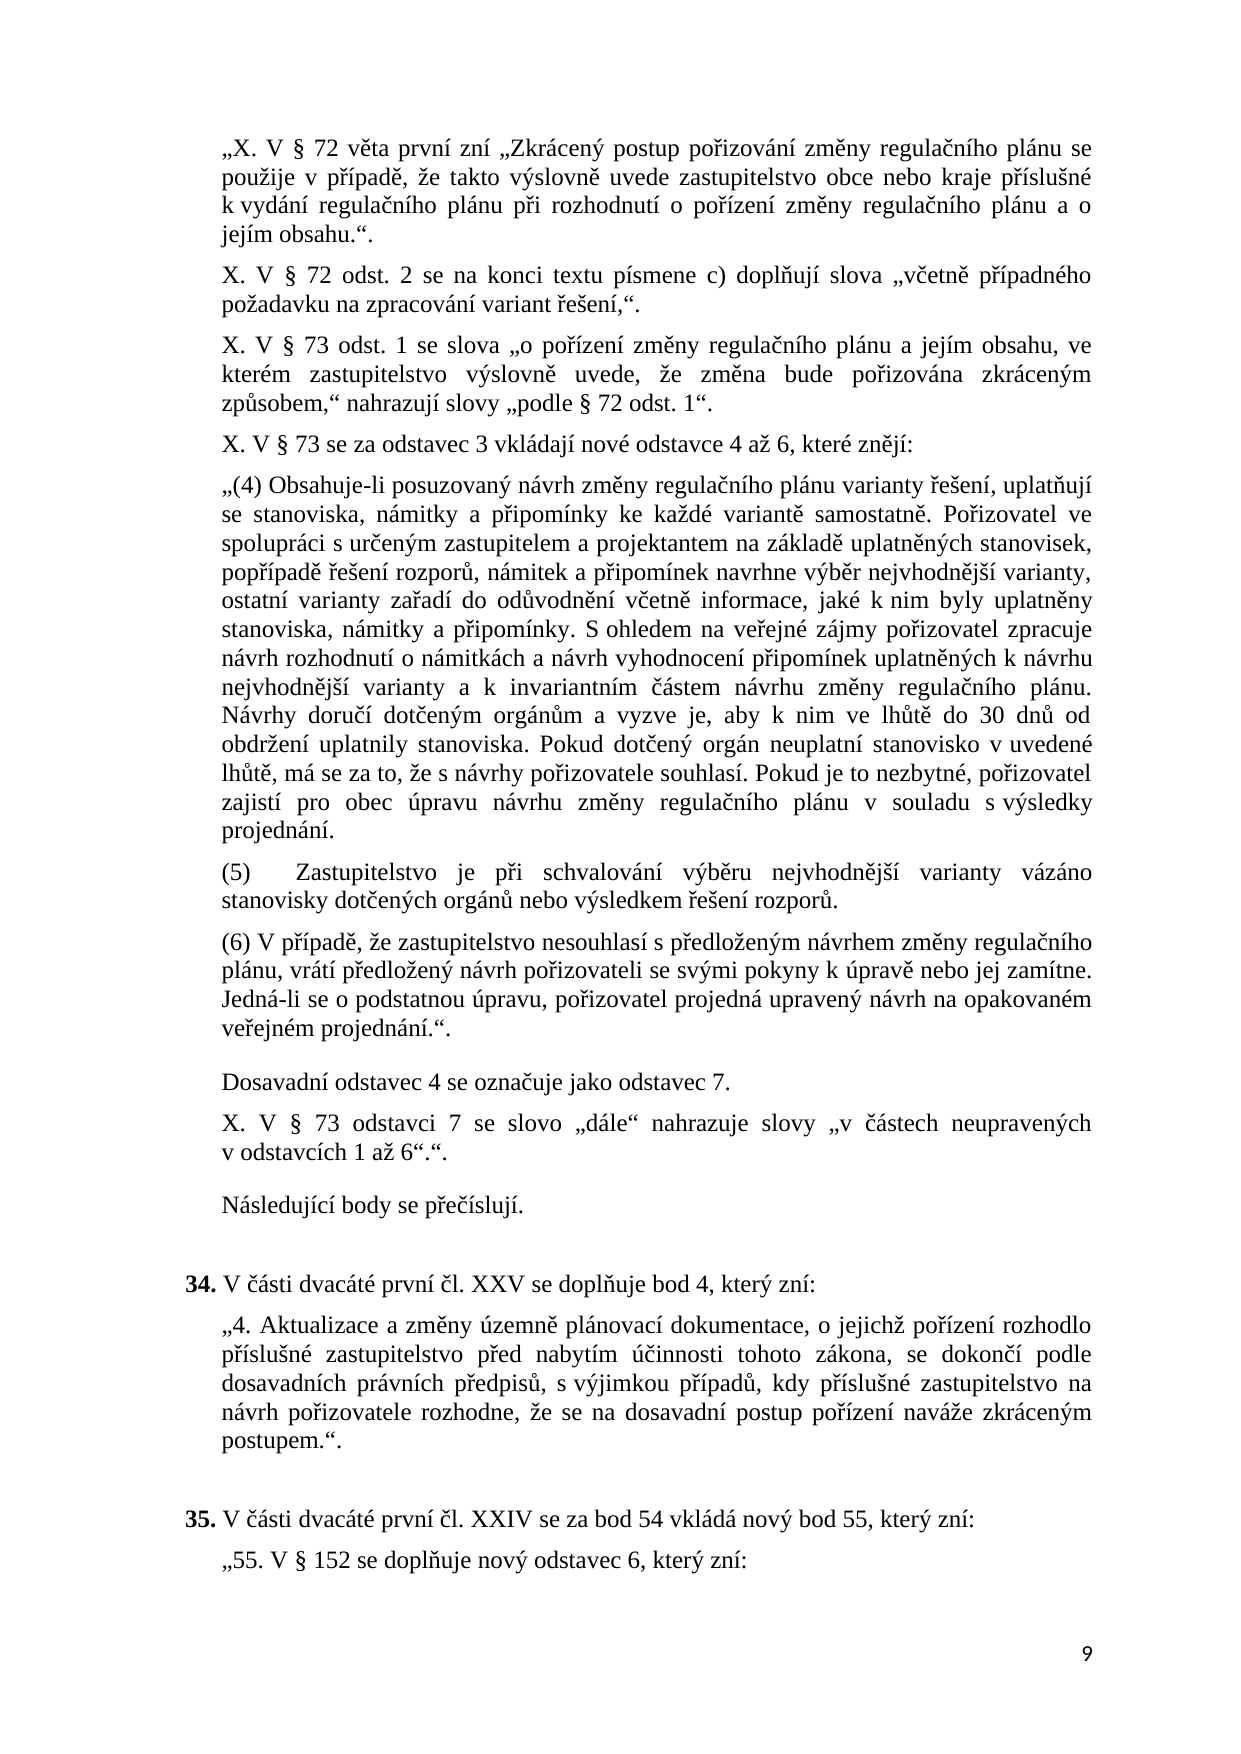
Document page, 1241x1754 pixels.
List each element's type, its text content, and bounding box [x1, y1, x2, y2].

text (5) Zastupitelstvo je při schvalování výběru nejvhodnější varianty vázáno stanovisky dotčených orgánů nebo výsledkem řešení rozporů. [221, 857, 1093, 914]
text X. V § 73 se za odstavec 3 vkládají nové odstavce 4 až 6, které znějí: [148, 429, 1093, 458]
text X. V § 73 odstavci 7 se slovo „dále“ nahrazuje slovy „v částech neupravených v odstavcích 1 až 6“.“. [221, 1108, 1093, 1165]
text X. V § 73 odst. 1 se slova „o pořízení změny regulačního plánu a jejím obsahu, ve kterém zastupitelstvo výslovně uvede, že změna bude pořizována zkráceným způsobem,“ nahrazují slovy „podle § 72 odst. 1“. [221, 330, 1093, 417]
text „55. V § 152 se doplňuje nový odstavec 6, který zní: [148, 1545, 1093, 1574]
text (6) V případě, že zastupitelstvo nesouhlasí s předloženým návrhem změny regulačního plánu, vrátí předložený návrh pořizovateli se svými pokyny k úpravě nebo jej zamítne. Jedná-li se o podstatnou úpravu, pořizovatel projedná upravený návrh na opakovaném veřejném projednání.“. [221, 927, 1093, 1042]
text X. V § 72 odst. 2 se na konci textu písmene c) doplňují slova „včetně případného požadavku na zpracování variant řešení,“. [221, 260, 1093, 318]
text „X. V § 72 věta první zní „Zkrácený postup pořizování změny regulačního plánu se použije v případě, že takto výslovně uvede zastupitelstvo obce nebo kraje příslušné k vydání regulačního plánu při rozhodnutí o pořízení změny regulačního plánu a o jejím obsahu.“. [221, 133, 1093, 248]
list V části dvacáté první čl. XXIV se za bod 54 vkládá nový bod 55, který zní: [185, 1504, 1093, 1533]
text „(4) Obsahuje-li posuzovaný návrh změny regulačního plánu varianty řešení, uplatňují se stanoviska, námitky a připomínky ke každé variantě samostatně. Pořizovatel ve spolupráci s určeným zastupitelem a projektantem na základě uplatněných stanovisek, popřípadě řešení rozporů, námitek a připomínek navrhne výběr nejvhodnější varianty, ostatní varianty zařadí do odůvodnění včetně informace, jaké k nim byly uplatněny stanoviska, námitky a připomínky. S ohledem na veřejné zájmy pořizovatel zpracuje návrh rozhodnutí o námitkách a návrh vyhodnocení připomínek uplatněných k návrhu nejvhodnější varianty a k invariantním částem návrhu změny regulačního plánu. Návrhy doručí dotčeným orgánům a vyzve je, aby k nim ve lhůtě do 30 dnů od obdržení uplatnily stanoviska. Pokud dotčený orgán neuplatní stanovisko v uvedené lhůtě, má se za to, že s návrhy pořizovatele souhlasí. Pokud je to nezbytné, pořizovatel zajistí pro obec úpravu návrhu změny regulačního plánu v souladu s výsledky projednání. [221, 470, 1093, 844]
text Následující body se přečíslují. [148, 1190, 1093, 1219]
text Dosavadní odstavec 4 se označuje jako odstavec 7. [148, 1067, 1093, 1095]
text „4. Aktualizace a změny územně plánovací dokumentace, o jejichž pořízení rozhodlo příslušné zastupitelstvo před nabytím účinnosti tohoto zákona, se dokončí podle dosavadních právních předpisů, s výjimkou případů, kdy příslušné zastupitelstvo na návrh pořizovatele rozhodne, že se na dosavadní postup pořízení naváže zkráceným postupem.“. [221, 1310, 1093, 1454]
list V části dvacáté první čl. XXV se doplňuje bod 4, který zní: [185, 1269, 1093, 1298]
